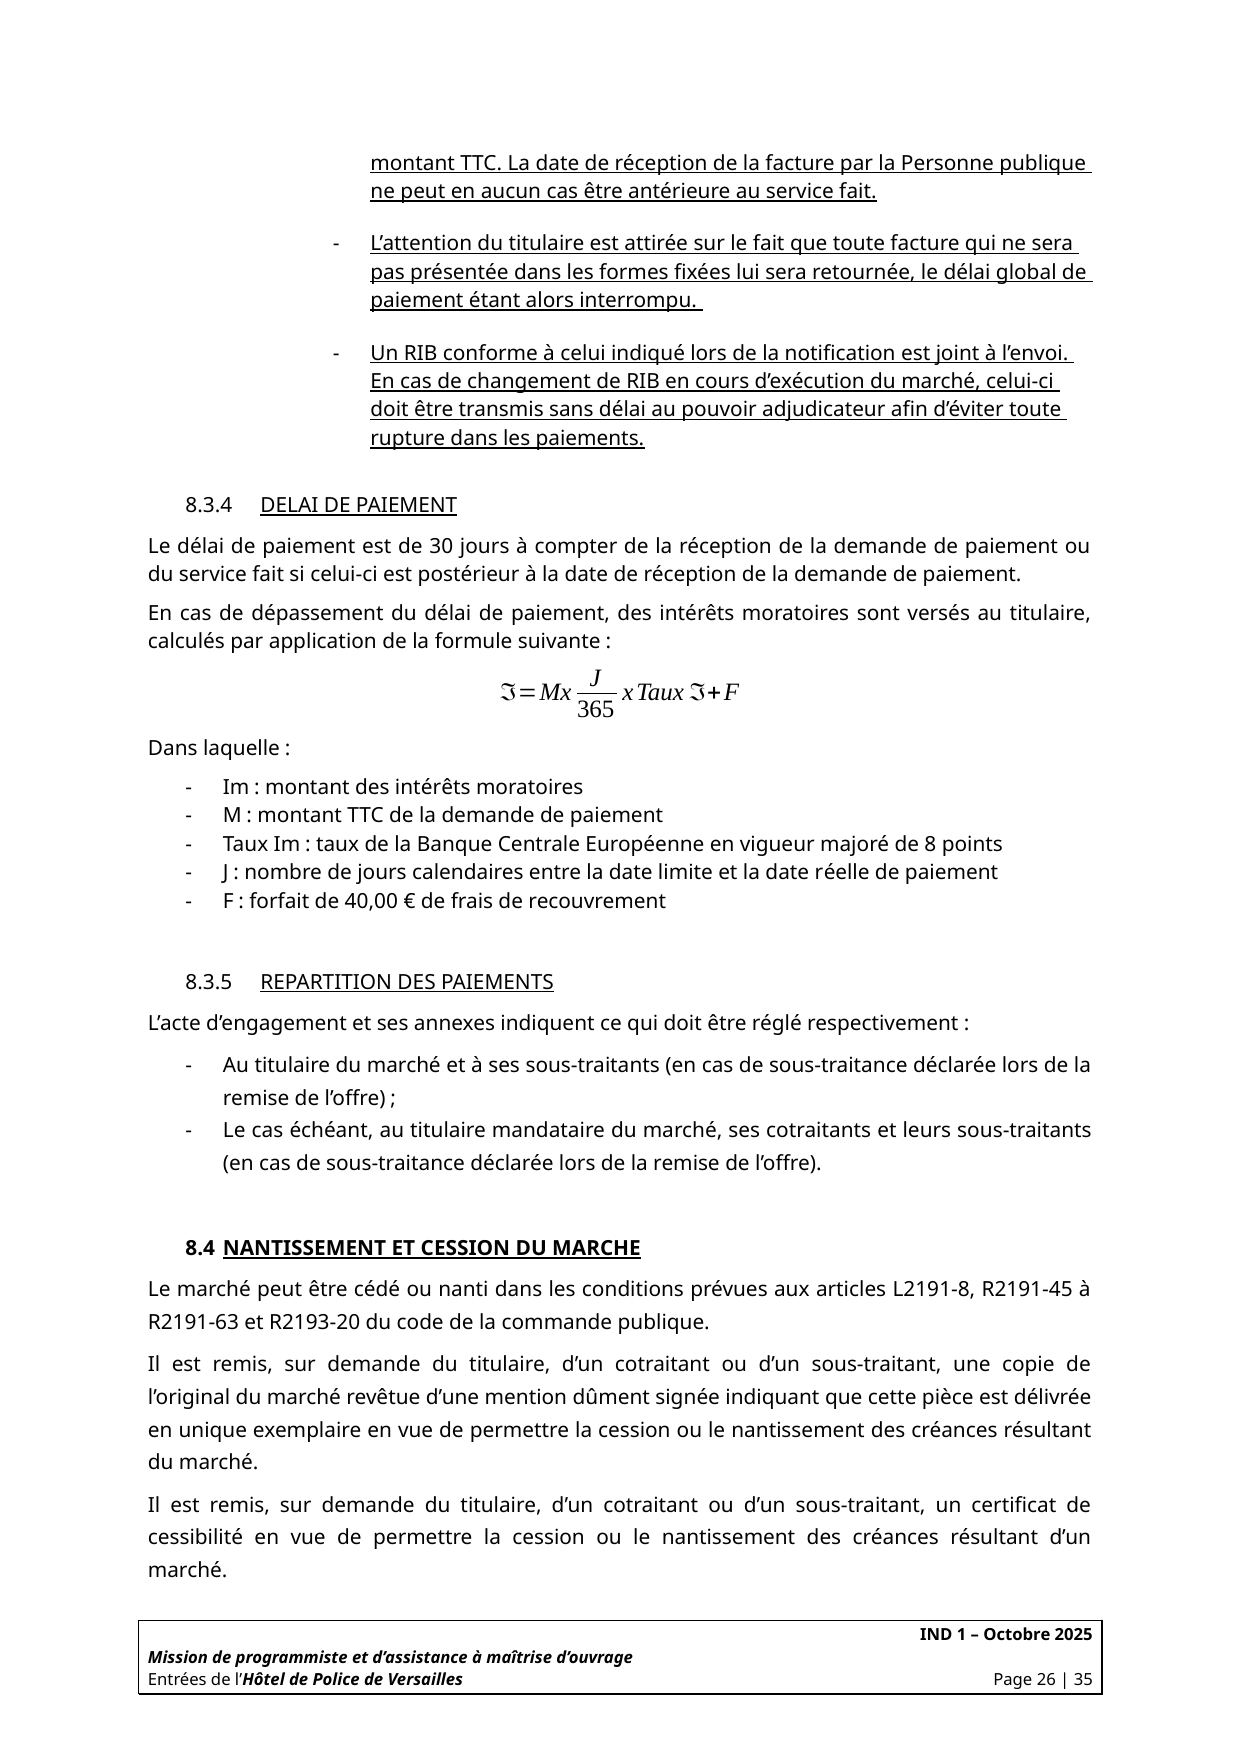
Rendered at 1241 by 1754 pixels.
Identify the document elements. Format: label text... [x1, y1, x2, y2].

text Dans laquelle : [148, 733, 1093, 762]
list Taux Im : taux de la Banque Centrale Européenne en vigueur majoré de 8 points [185, 829, 1093, 857]
list Un RIB conforme à celui indiqué lors de la notification est joint à l’envoi. En cas de changement de RIB en cours d’exécution du marché, celui-ci doit être transmis sans délai au pouvoir adjudicateur afin d’éviter toute rupture dans les paiements. [333, 338, 1093, 451]
subtitle REPARTITION DES PAIEMENTS [185, 967, 1093, 995]
list J : nombre de jours calendaires entre la date limite et la date réelle de paiement [185, 857, 1093, 886]
list Au titulaire du marché et à ses sous-traitants (en cas de sous-traitance déclarée lors de la remise de l’offre) ; [185, 1050, 1093, 1111]
text Il est remis, sur demande du titulaire, d’un cotraitant ou d’un sous-traitant, un certificat de cessibilité en vue de permettre la cession ou le nantissement des créances résultant d’un marché. [148, 1490, 1093, 1583]
text Le délai de paiement est de 30 jours à compter de la réception de la demande de paiement ou du service fait si celui-ci est postérieur à la date de réception de la demande de paiement. [148, 531, 1093, 588]
text En cas de dépassement du délai de paiement, des intérêts moratoires sont versés au titulaire, calculés par application de la formule suivante : [148, 598, 1093, 654]
text L’acte d’engagement et ses annexes indiquent ce qui doit être réglé respectivement : [148, 1008, 1093, 1036]
subtitle DELAI DE PAIEMENT [185, 490, 1093, 518]
text Le marché peut être cédé ou nanti dans les conditions prévues aux articles L2191-8, R2191-45 à R2191-63 et R2193-20 du code de la commande publique. [148, 1274, 1093, 1335]
list Le cas échéant, au titulaire mandataire du marché, ses cotraitants et leurs sous-traitants (en cas de sous-traitance déclarée lors de la remise de l’offre). [185, 1116, 1093, 1177]
list M : montant TTC de la demande de paiement [185, 800, 1093, 829]
text Il est remis, sur demande du titulaire, d’un cotraitant ou d’un sous-traitant, une copie de l’original du marché revêtue d’une mention dûment signée indiquant que cette pièce est délivrée en unique exemplaire en vue de permettre la cession ou le nantissement des créances résultant du marché. [148, 1349, 1093, 1476]
list F : forfait de 40,00 € de frais de recouvrement [185, 886, 1093, 914]
list Im : montant des intérêts moratoires [185, 772, 1093, 800]
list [333, 148, 1093, 228]
subtitle NANTISSEMENT ET CESSION DU MARCHE [185, 1233, 1093, 1262]
list L’attention du titulaire est attirée sur le fait que toute facture qui ne sera pas présentée dans les formes fixées lui sera retournée, le délai global de paiement étant alors interrompu. [333, 228, 1093, 338]
